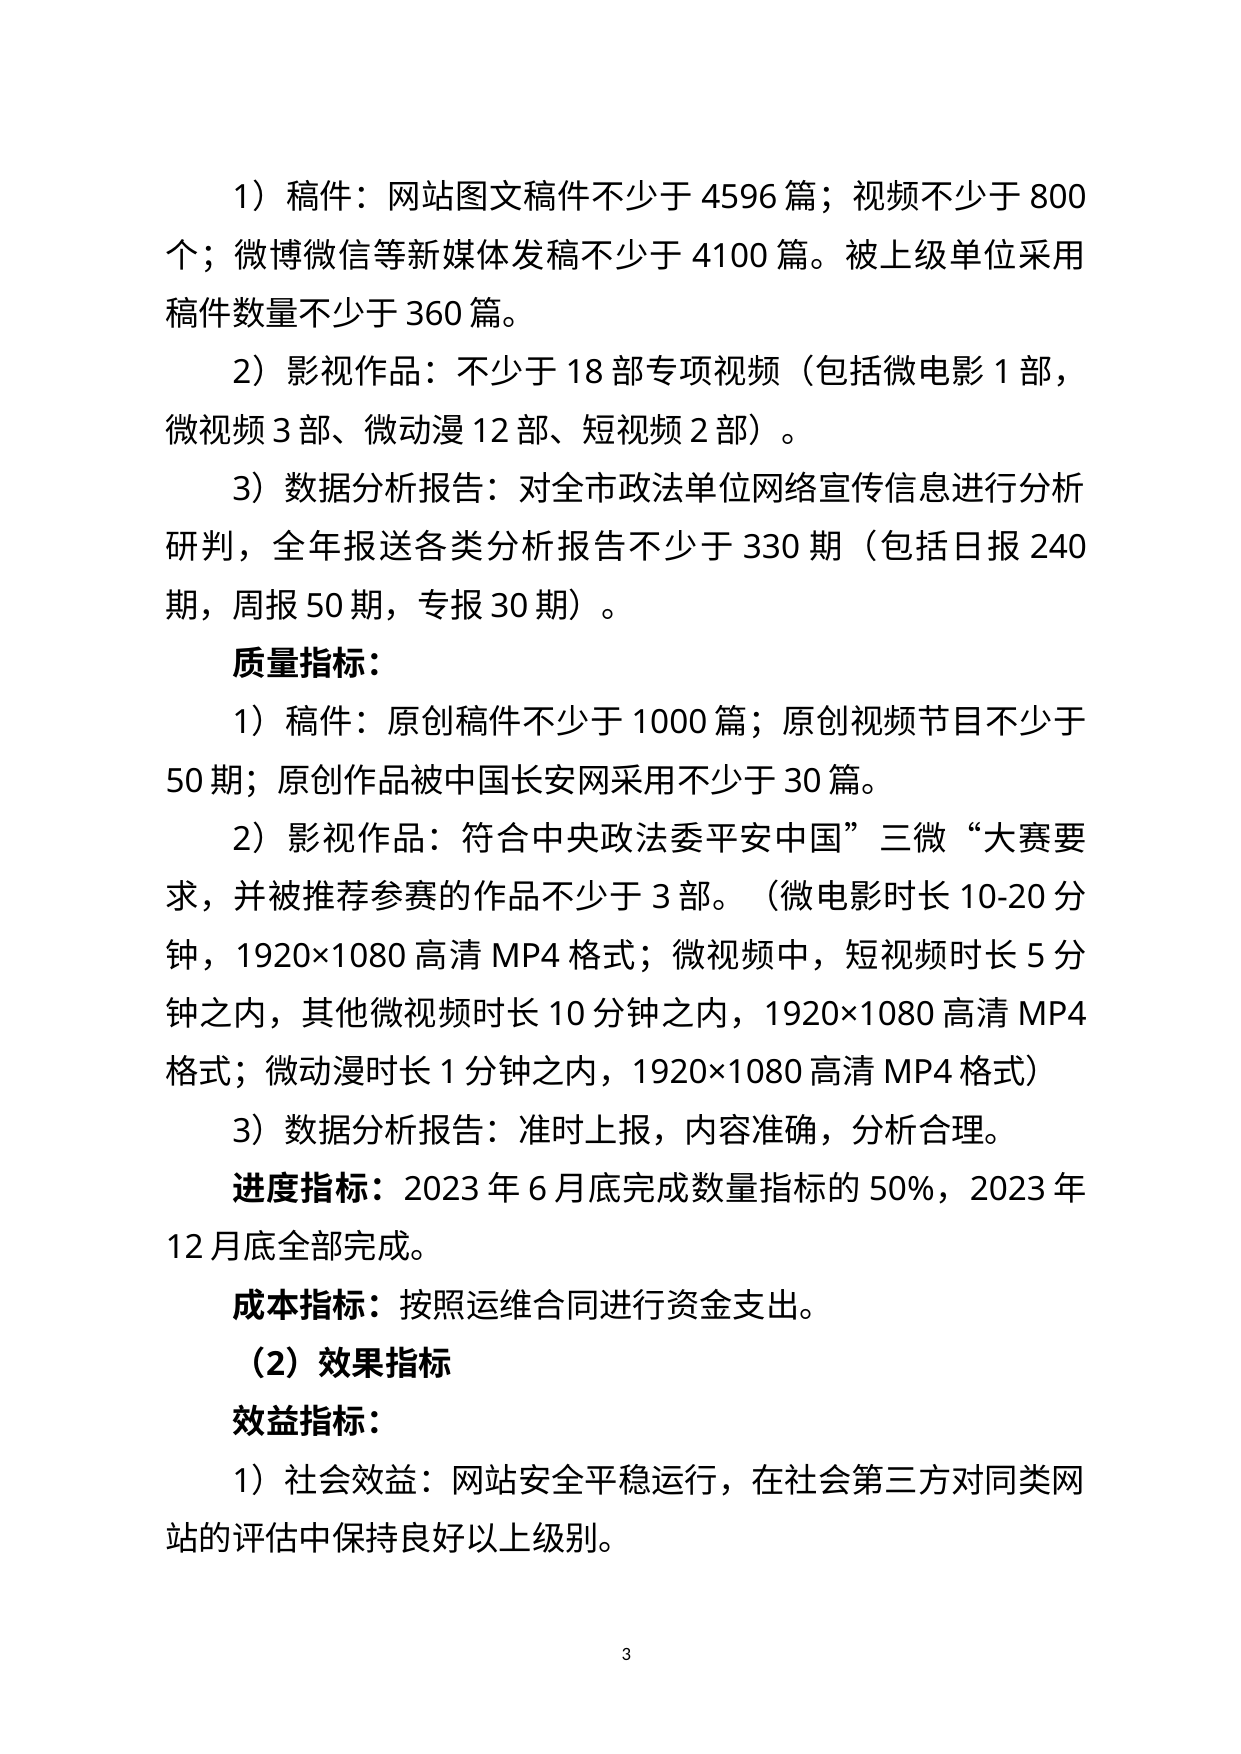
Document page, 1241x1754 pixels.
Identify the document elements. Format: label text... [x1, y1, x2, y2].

text 效益指标： [165, 1387, 1087, 1445]
text 3）数据分析报告：准时上报，内容准确，分析合理。 [165, 1095, 1087, 1154]
text 1）社会效益：网站安全平稳运行，在社会第三方对同类网站的评估中保持良好以上级别。 [165, 1445, 1087, 1562]
text （2）效果指标 [165, 1329, 1087, 1387]
text 成本指标：按照运维合同进行资金支出。 [165, 1270, 1087, 1329]
text 3）数据分析报告：对全市政法单位网络宣传信息进行分析研判，全年报送各类分析报告不少于330期（包括日报240期，周报50期，专报30期）。 [165, 454, 1087, 629]
text 1）稿件：原创稿件不少于1000篇；原创视频节目不少于50期；原创作品被中国长安网采用不少于30篇。 [165, 687, 1087, 804]
text 质量指标： [165, 629, 1087, 687]
text 1）稿件：网站图文稿件不少于4596篇；视频不少于800个；微博微信等新媒体发稿不少于4100篇。被上级单位采用稿件数量不少于360篇。 [165, 162, 1087, 337]
text 进度指标：2023年6月底完成数量指标的50%，2023年12月底全部完成。 [165, 1154, 1087, 1270]
text 2）影视作品：符合中央政法委平安中国”三微“大赛要求，并被推荐参赛的作品不少于3部。（微电影时长10-20分钟，1920×1080高清MP4格式；微视频中，短视频时长5分钟之内，其他微视频时长10分钟之内，1920×1080高清MP4格式；微动漫时长1分钟之内，1920×1080高清MP4格式） [165, 804, 1087, 1095]
text 2）影视作品：不少于18部专项视频（包括微电影1部，微视频3部、微动漫12部、短视频2部）。 [165, 337, 1087, 454]
